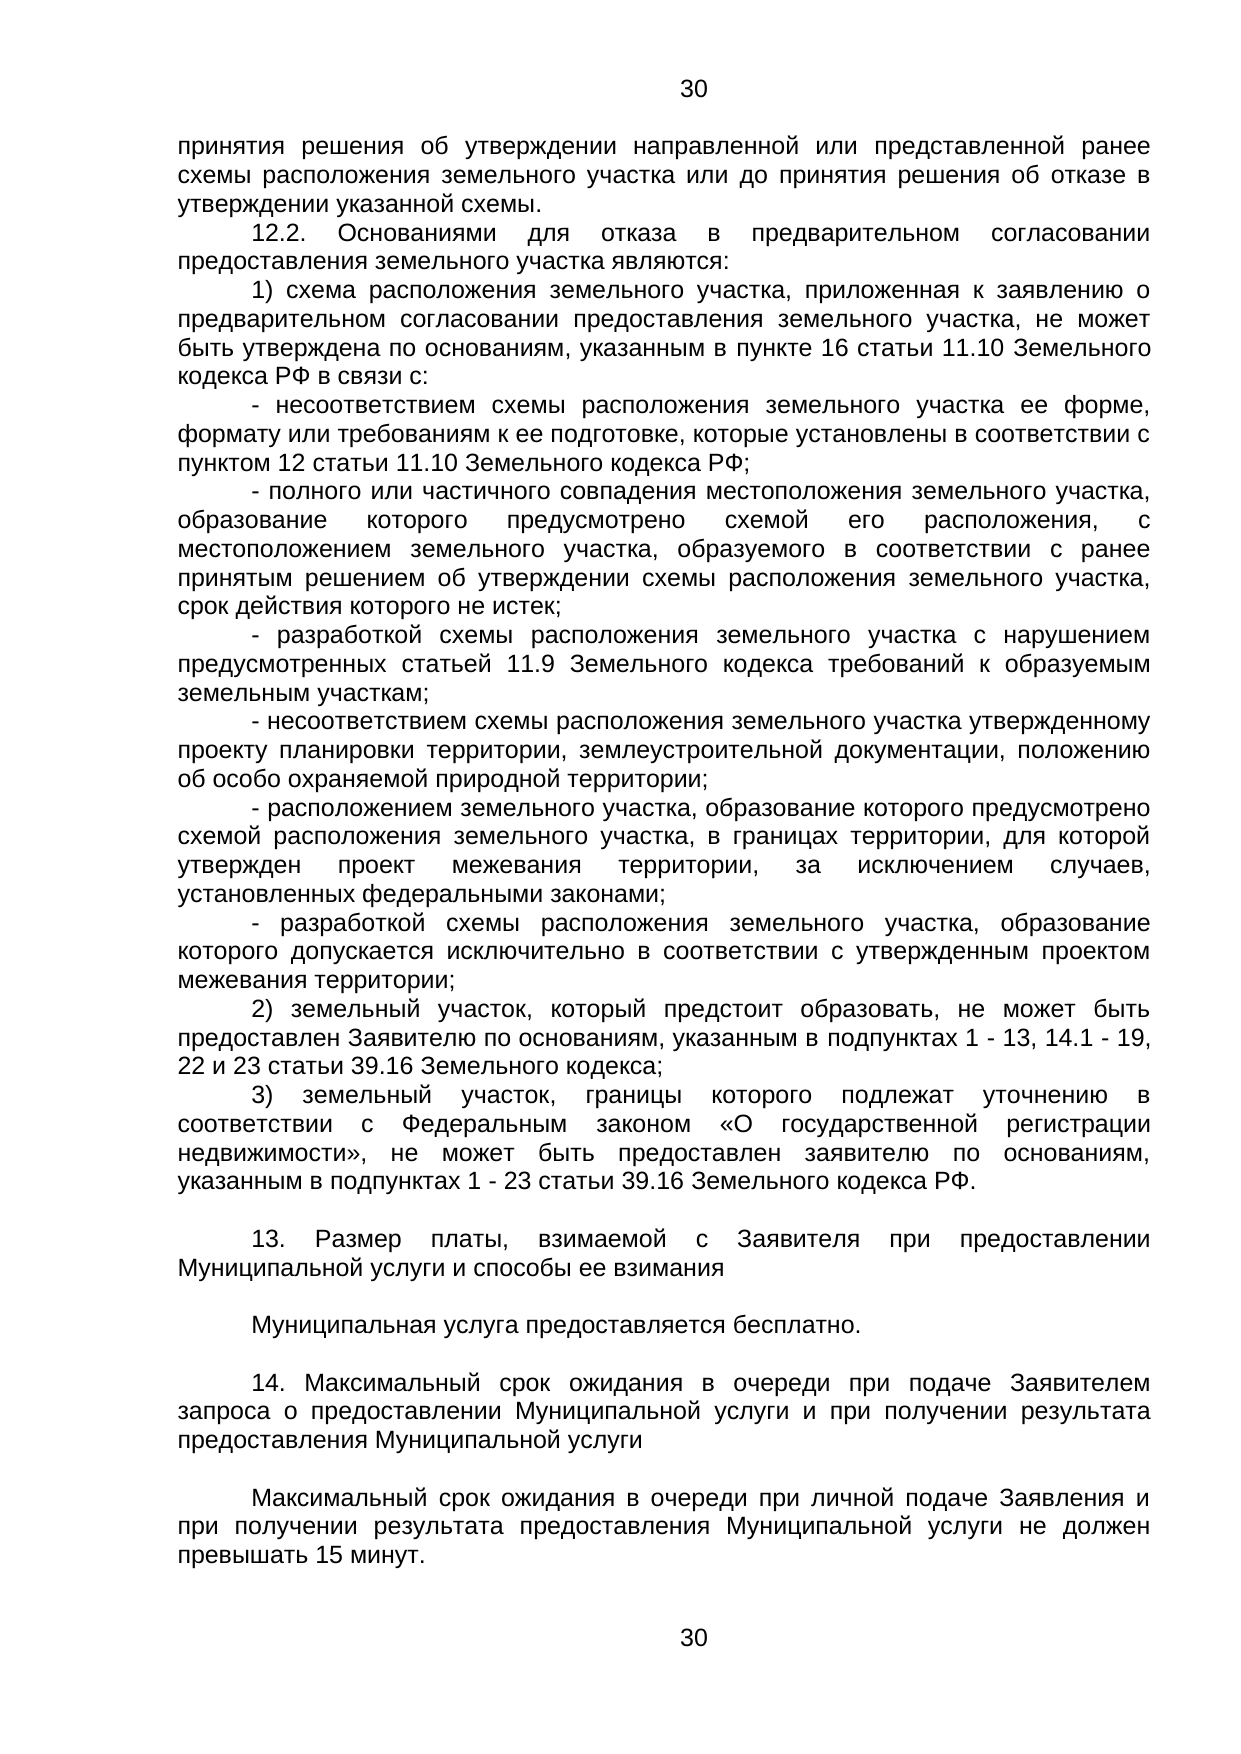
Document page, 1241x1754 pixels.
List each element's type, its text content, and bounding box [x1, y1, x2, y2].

text - несоответствием схемы расположения земельного участка утвержденному проекту планировки территории, землеустроительной документации, положению об особо охраняемой природной территории; [177, 706, 1152, 793]
text - полного или частичного совпадения местоположения земельного участка, образование которого предусмотрено схемой его расположения, с местоположением земельного участка, образуемого в соответствии с ранее принятым решением об утверждении схемы расположения земельного участка, срок действия которого не истек; [177, 476, 1152, 620]
text - несоответствием схемы расположения земельного участка ее форме, формату или требованиям к ее подготовке, которые установлены в соответствии с пунктом 12 статьи 11.10 Земельного кодекса РФ; [177, 390, 1152, 476]
list 12.2. Основаниями для отказа в предварительном согласовании предоставления земельного участка являются: [177, 218, 1152, 275]
text - расположением земельного участка, образование которого предусмотрено схемой расположения земельного участка, в границах территории, для которой утвержден проект межевания территории, за исключением случаев, установленных федеральными законами; [177, 793, 1152, 908]
text - разработкой схемы расположения земельного участка, образование которого допускается исключительно в соответствии с утвержденным проектом межевания территории; [177, 908, 1152, 994]
text - разработкой схемы расположения земельного участка с нарушением предусмотренных статьей 11.9 Земельного кодекса требований к образуемым земельным участкам; [177, 620, 1152, 706]
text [177, 131, 1152, 218]
text Муниципальная услуга предоставляется бесплатно. [177, 1310, 1152, 1339]
text Максимальный срок ожидания в очереди при личной подаче Заявления и при получении результата предоставления Муниципальной услуги не должен превышать 15 минут. [177, 1483, 1152, 1569]
text 1) схема расположения земельного участка, приложенная к заявлению о предварительном согласовании предоставления земельного участка, не может быть утверждена по основаниям, указанным в пункте 16 статьи 11.10 Земельного кодекса РФ в связи с: [177, 275, 1152, 390]
text 14. Максимальный срок ожидания в очереди при подаче Заявителем запроса о предоставлении Муниципальной услуги и при получении результата предоставления Муниципальной услуги [177, 1368, 1152, 1454]
text 2) земельный участок, который предстоит образовать, не может быть предоставлен Заявителю по основаниям, указанным в подпунктах 1 - 13, 14.1 - 19, 22 и 23 статьи 39.16 Земельного кодекса; [177, 994, 1152, 1080]
text 3) земельный участок, границы которого подлежат уточнению в соответствии с Федеральным законом «О государственной регистрации недвижимости», не может быть предоставлен заявителю по основаниям, указанным в подпунктах 1 - 23 статьи 39.16 Земельного кодекса РФ. [177, 1080, 1152, 1195]
text 13. Размер платы, взимаемой с Заявителя при предоставлении Муниципальной услуги и способы ее взимания [177, 1224, 1152, 1281]
